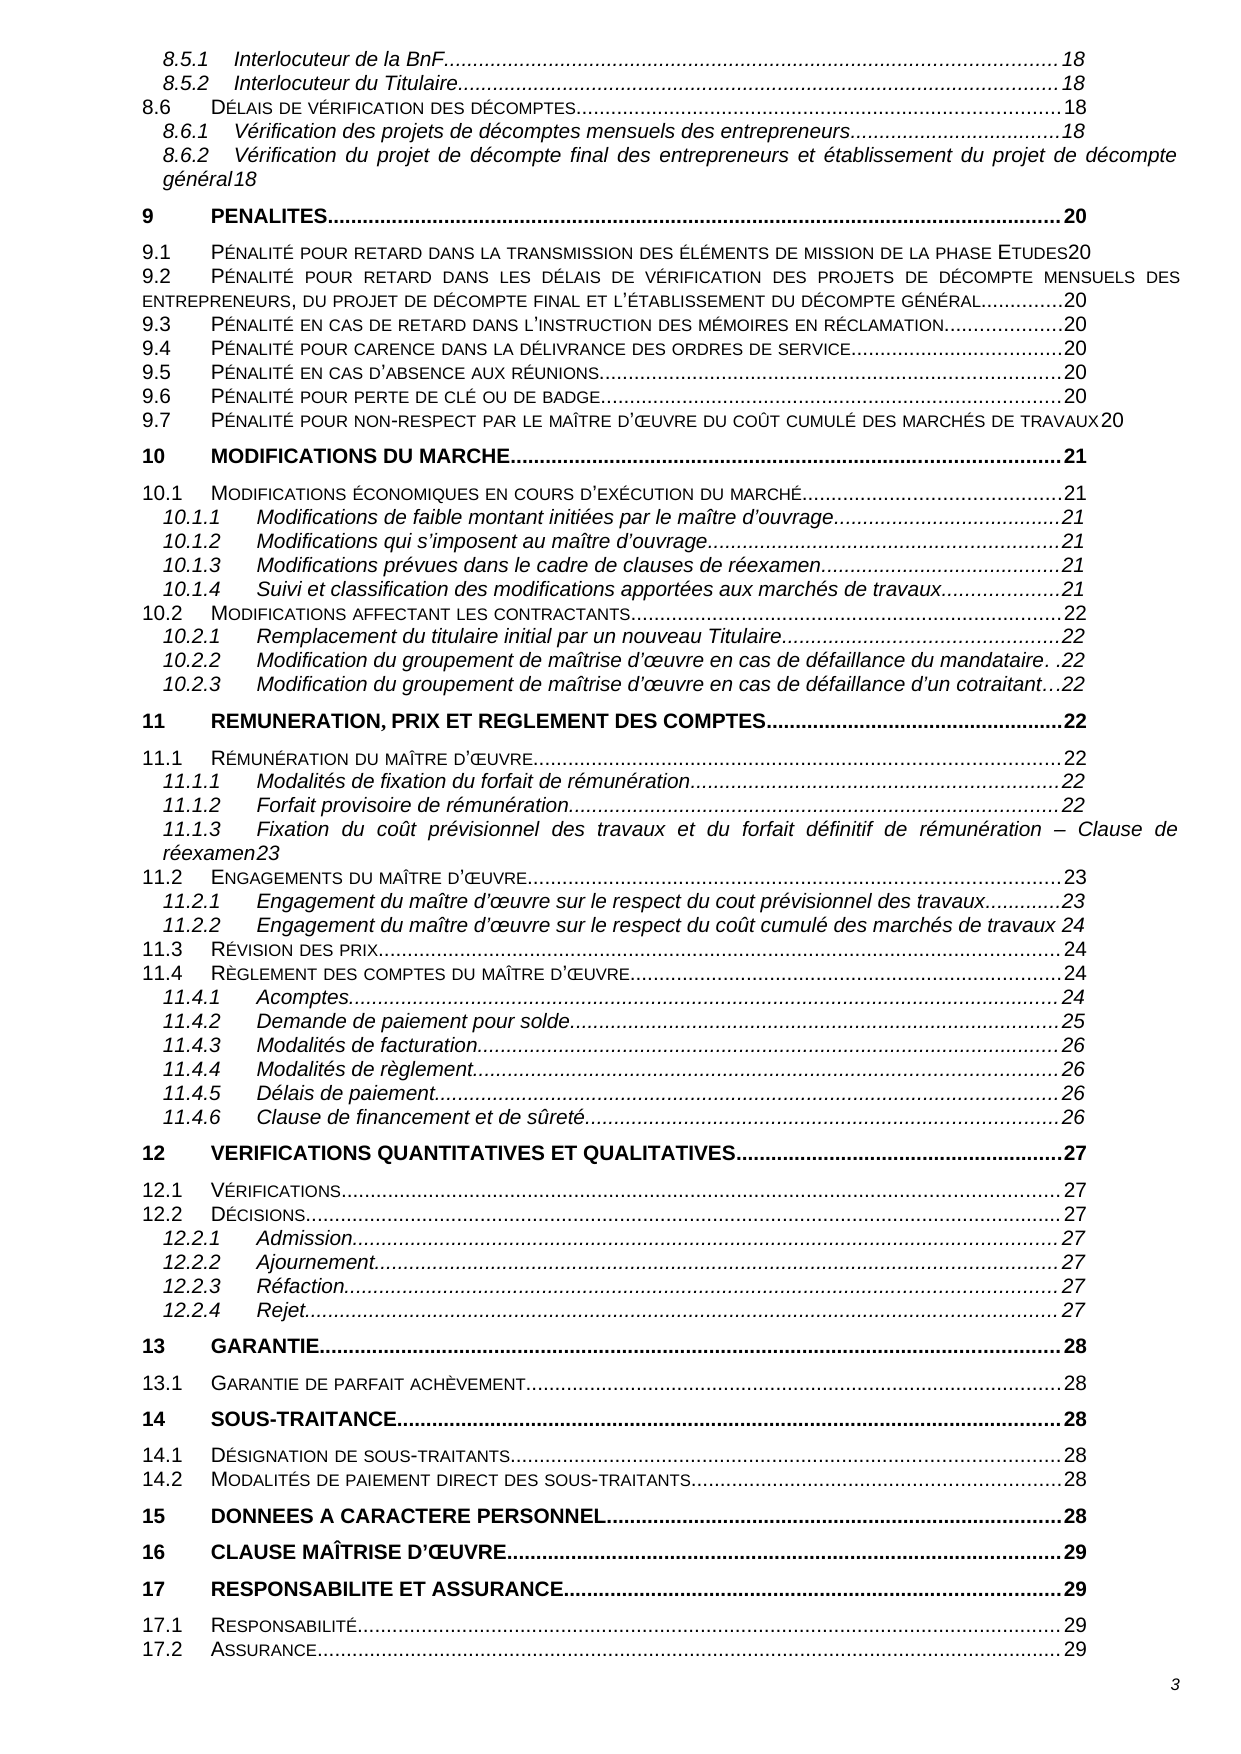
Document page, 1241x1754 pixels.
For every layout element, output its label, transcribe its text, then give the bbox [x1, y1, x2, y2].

text 11.4.2 Demande de paiement pour solde 25 [163, 1009, 1181, 1033]
text 8.5.2 Interlocuteur du Titulaire 18 [163, 71, 1181, 95]
text 12.2.3 Réfaction 27 [163, 1273, 1181, 1297]
text 9.2 Pénalité pour retard dans les délais de vérification des projets de décompte mensuels des entrepreneurs, du projet de décompte final et l’établissement du décompte général 20 [142, 264, 1181, 312]
text 8.6.2 Vérification du projet de décompte final des entrepreneurs et établissement du projet de décompte général 18 [163, 143, 1181, 191]
text 14 SOUS-TRAITANCE 28 [142, 1407, 1181, 1431]
text 10.2.2 Modification du groupement de maîtrise d’œuvre en cas de défaillance du mandataire 22 [163, 648, 1181, 672]
text 12.1 Vérifications 27 [142, 1178, 1181, 1202]
text 11.4.3 Modalités de facturation 26 [163, 1033, 1181, 1057]
text 12.2.1 Admission 27 [163, 1226, 1181, 1249]
text 11.4.4 Modalités de règlement 26 [163, 1057, 1181, 1081]
text 14.1 Désignation de sous-traitants 28 [142, 1443, 1181, 1467]
text 17.2 Assurance 29 [142, 1637, 1181, 1661]
text 11.1.2 Forfait provisoire de rémunération 22 [163, 793, 1181, 817]
text 11.1.1 Modalités de fixation du forfait de rémunération 22 [163, 769, 1181, 793]
text 16 CLAUSE Maîtrise d’œuvre 29 [142, 1540, 1181, 1564]
text 11.4 Règlement des comptes du maître d’œuvre 24 [142, 961, 1181, 985]
text 11.2.1 Engagement du maître d’œuvre sur le respect du cout prévisionnel des travaux 23 [163, 889, 1181, 913]
text 10.1.4 Suivi et classification des modifications apportées aux marchés de travaux 21 [163, 576, 1181, 600]
text 10.2 Modifications affectant les contractants 22 [142, 600, 1181, 624]
text 12 VERIFICATIONS QUANTITATIVES ET QUALITATIVES 27 [142, 1141, 1181, 1165]
text 11.4.5 Délais de paiement 26 [163, 1081, 1181, 1105]
text 9.1 Pénalité pour retard dans la transmission des éléments de mission de la phase Etudes 20 [142, 240, 1181, 264]
text 11.4.1 Acomptes 24 [163, 985, 1181, 1009]
text 11.4.6 Clause de financement et de sûreté 26 [163, 1105, 1181, 1129]
text 17 RESPONSABILITE ET ASSURANCE 29 [142, 1577, 1181, 1601]
text 10.1 Modifications économiques en cours d’exécution du marché 21 [142, 481, 1181, 504]
text 17.1 Responsabilité 29 [142, 1613, 1181, 1637]
text 11.1.3 Fixation du coût prévisionnel des travaux et du forfait définitif de rémunération – Clause de réexamen 23 [163, 817, 1181, 865]
text 15 DONNEES A CARACTERE PERSONNEL 28 [142, 1504, 1181, 1528]
text 9.3 Pénalité en cas de retard dans l’instruction des mémoires en réclamation 20 [142, 312, 1181, 336]
text 14.2 Modalités de paiement direct des sous-traitants 28 [142, 1467, 1181, 1491]
text 9.4 Pénalité pour carence dans la délivrance des ordres de service 20 [142, 336, 1181, 360]
text 8.6.1 Vérification des projets de décomptes mensuels des entrepreneurs 18 [163, 119, 1181, 143]
text 10.1.2 Modifications qui s’imposent au maître d’ouvrage 21 [163, 528, 1181, 552]
text 12.2 Décisions 27 [142, 1202, 1181, 1226]
text 10.1.3 Modifications prévues dans le cadre de clauses de réexamen 21 [163, 552, 1181, 576]
text 10 MODIFICATIONS DU MARCHE 21 [142, 444, 1181, 468]
text 10.1.1 Modifications de faible montant initiées par le maître d’ouvrage 21 [163, 504, 1181, 528]
text 11.1 Rémunération du maître d’œuvre 22 [142, 745, 1181, 769]
text 12.2.2 Ajournement 27 [163, 1249, 1181, 1273]
text 13 GARANTIE 28 [142, 1334, 1181, 1358]
text 8.5.1 Interlocuteur de la BnF 18 [163, 47, 1181, 71]
text 9.5 Pénalité en cas d’absence aux réunions 20 [142, 360, 1181, 384]
text 9.6 Pénalité pour perte de clé ou de badge 20 [142, 384, 1181, 408]
text 10.2.3 Modification du groupement de maîtrise d’œuvre en cas de défaillance d’un cotraitant 22 [163, 672, 1181, 696]
text 9 PENALITES 20 [142, 203, 1181, 227]
text 11 REMUNERATION, PRIX ET REGLEMENT DES COMPTES 22 [142, 709, 1181, 733]
text 8.6 Délais de vérification des décomptes 18 [142, 95, 1181, 119]
text 12.2.4 Rejet 27 [163, 1297, 1181, 1321]
text 9.7 Pénalité pour non-respect par le maître d’œuvre du coût cumulé des marchés de travaux 20 [142, 408, 1181, 432]
text 11.2.2 Engagement du maître d’œuvre sur le respect du coût cumulé des marchés de travaux 24 [163, 913, 1181, 937]
text 11.2 Engagements du maître d’œuvre 23 [142, 865, 1181, 889]
text 10.2.1 Remplacement du titulaire initial par un nouveau Titulaire 22 [163, 624, 1181, 648]
text 11.3 Révision des prix 24 [142, 937, 1181, 961]
text 13.1 Garantie de parfait achèvement 28 [142, 1370, 1181, 1394]
